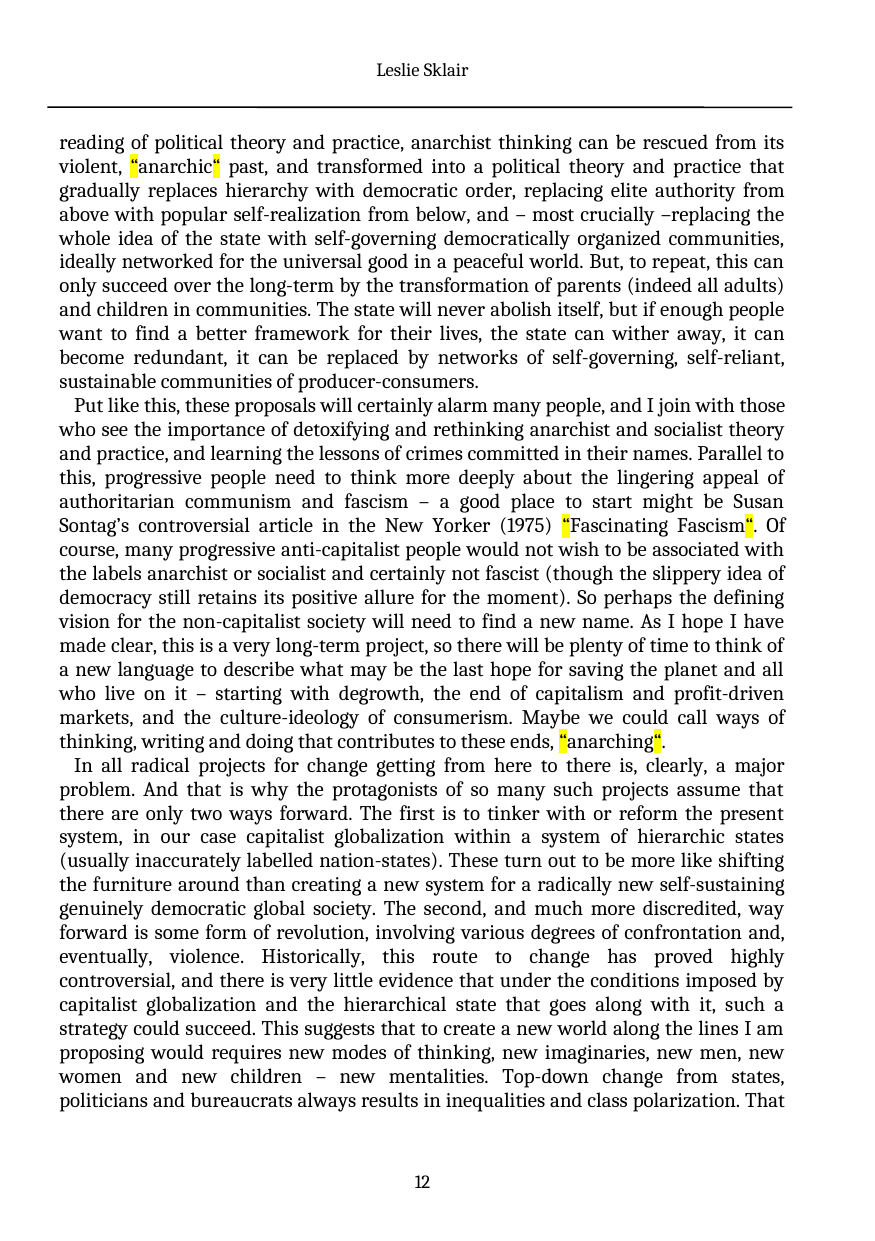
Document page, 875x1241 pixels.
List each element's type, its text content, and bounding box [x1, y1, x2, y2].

text Put like this, these proposals will certainly alarm many people, and I join with those who see the importance of detoxifying and rethinking anarchist and socialist theory and practice, and learning the lessons of crimes committed in their names. Parallel to this, progressive people need to think more deeply about the lingering appeal of authoritarian communism and fascism – a good place to start might be Susan Sontag’s controversial article in the New Yorker (1975) “Fascinating Fascism“. Of course, many progressive anti-capitalist people would not wish to be associated with the labels anarchist or socialist and certainly not fascist (though the slippery idea of democracy still retains its positive allure for the moment). So perhaps the defining vision for the non-capitalist society will need to find a new name. As I hope I have made clear, this is a very long-term project, so there will be plenty of time to think of a new language to describe what may be the last hope for saving the planet and all who live on it – starting with degrowth, the end of capitalism and profit-driven markets, and the culture-ideology of consumerism. Maybe we could call ways of thinking, writing and doing that contributes to these ends, “anarching“. [59, 394, 785, 753]
